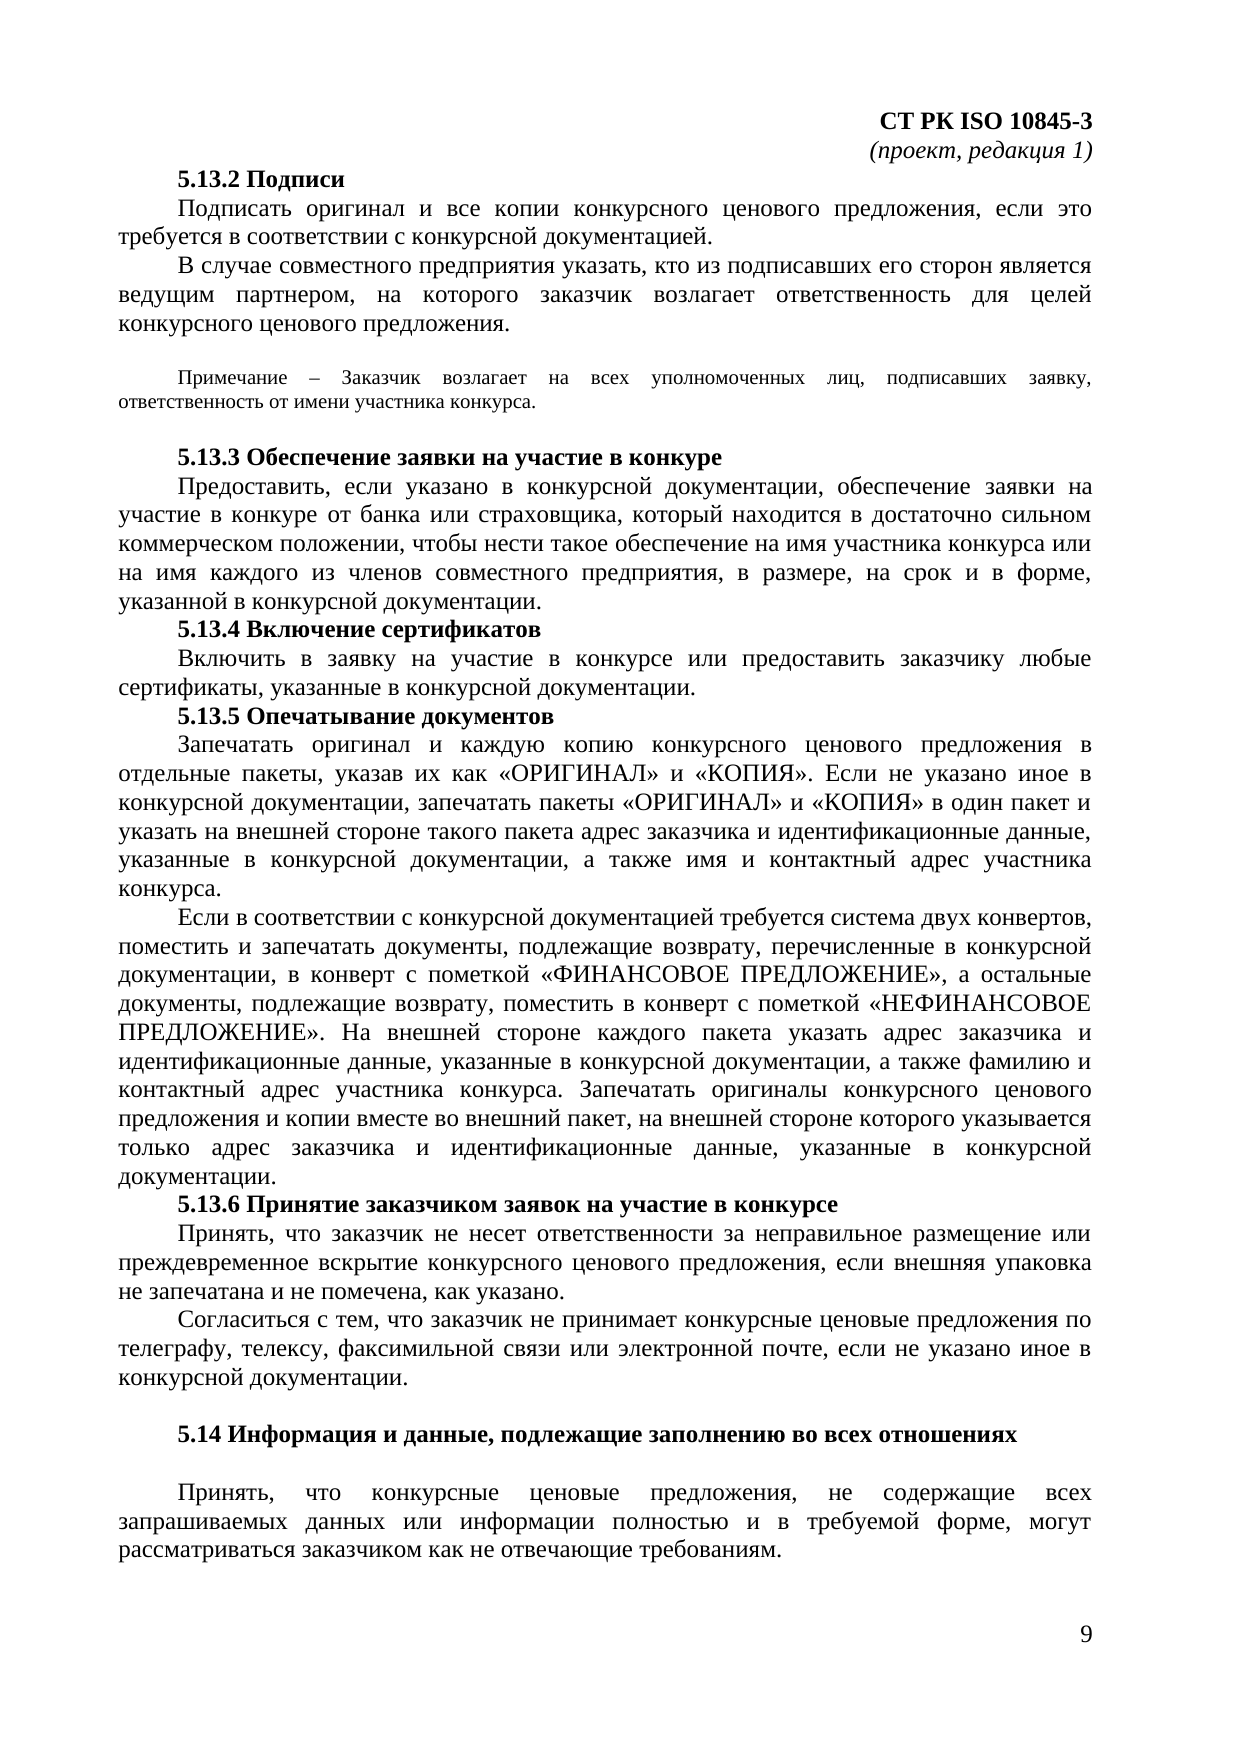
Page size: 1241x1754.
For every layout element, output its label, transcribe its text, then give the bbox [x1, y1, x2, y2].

text Предоставить, если указано в конкурсной документации, обеспечение заявки на участие в конкуре от банка или страховщика, который находится в достаточно сильном коммерческом положении, чтобы нести такое обеспечение на имя участника конкурса или на имя каждого из членов совместного предприятия, в размере, на срок и в форме, указанной в конкурсной документации. [118, 471, 1092, 614]
text Запечатать оригинал и каждую копию конкурсного ценового предложения в отдельные пакеты, указав их как «ОРИГИНАЛ» и «КОПИЯ». Если не указано иное в конкурсной документации, запечатать пакеты «ОРИГИНАЛ» и «КОПИЯ» в один пакет и указать на внешней стороне такого пакета адрес заказчика и идентификационные данные, указанные в конкурсной документации, а также имя и контактный адрес участника конкурса. [118, 729, 1092, 902]
text Принять, что заказчик не несет ответственности за неправильное размещение или преждевременное вскрытие конкурсного ценового предложения, если внешняя упаковка не запечатана и не помечена, как указано. [118, 1218, 1092, 1304]
text 5.13.4 Включение сертификатов [118, 614, 1092, 643]
text 5.13.3 Обеспечение заявки на участие в конкуре [118, 442, 1092, 471]
text Включить в заявку на участие в конкурсе или предоставить заказчику любые сертификаты, указанные в конкурсной документации. [118, 643, 1092, 701]
text Подписать оригинал и все копии конкурсного ценового предложения, если это требуется в соответствии с конкурсной документацией. [118, 193, 1092, 250]
text Принять, что конкурсные ценовые предложения, не содержащие всех запрашиваемых данных или информации полностью и в требуемой форме, могут рассматриваться заказчиком как не отвечающие требованиям. [118, 1477, 1092, 1563]
text Если в соответствии с конкурсной документацией требуется система двух конвертов, поместить и запечатать документы, подлежащие возврату, перечисленные в конкурсной документации, в конверт с пометкой «ФИНАНСОВОЕ ПРЕДЛОЖЕНИЕ», а остальные документы, подлежащие возврату, поместить в конверт с пометкой «НЕФИНАНСОВОЕ ПРЕДЛОЖЕНИЕ». На внешней стороне каждого пакета указать адрес заказчика и идентификационные данные, указанные в конкурсной документации, а также фамилию и контактный адрес участника конкурса. Запечатать оригиналы конкурсного ценового предложения и копии вместе во внешний пакет, на внешней стороне которого указывается только адрес заказчика и идентификационные данные, указанные в конкурсной документации. [118, 902, 1092, 1189]
text Примечание – Заказчик возлагает на всех уполномоченных лиц, подписавших заявку, ответственность от имени участника конкурса. [118, 365, 1092, 413]
text 5.14 Информация и данные, подлежащие заполнению во всех отношениях [118, 1419, 1092, 1448]
text 5.13.5 Опечатывание документов [118, 701, 1092, 729]
text Согласиться с тем, что заказчик не принимает конкурсные ценовые предложения по телеграфу, телексу, факсимильной связи или электронной почте, если не указано иное в конкурсной документации. [118, 1304, 1092, 1391]
text 5.13.2 Подписи [118, 164, 1092, 193]
text 5.13.6 Принятие заказчиком заявок на участие в конкурсе [118, 1189, 1092, 1218]
text В случае совместного предприятия указать, кто из подписавших его сторон является ведущим партнером, на которого заказчик возлагает ответственность для целей конкурсного ценового предложения. [118, 250, 1092, 336]
